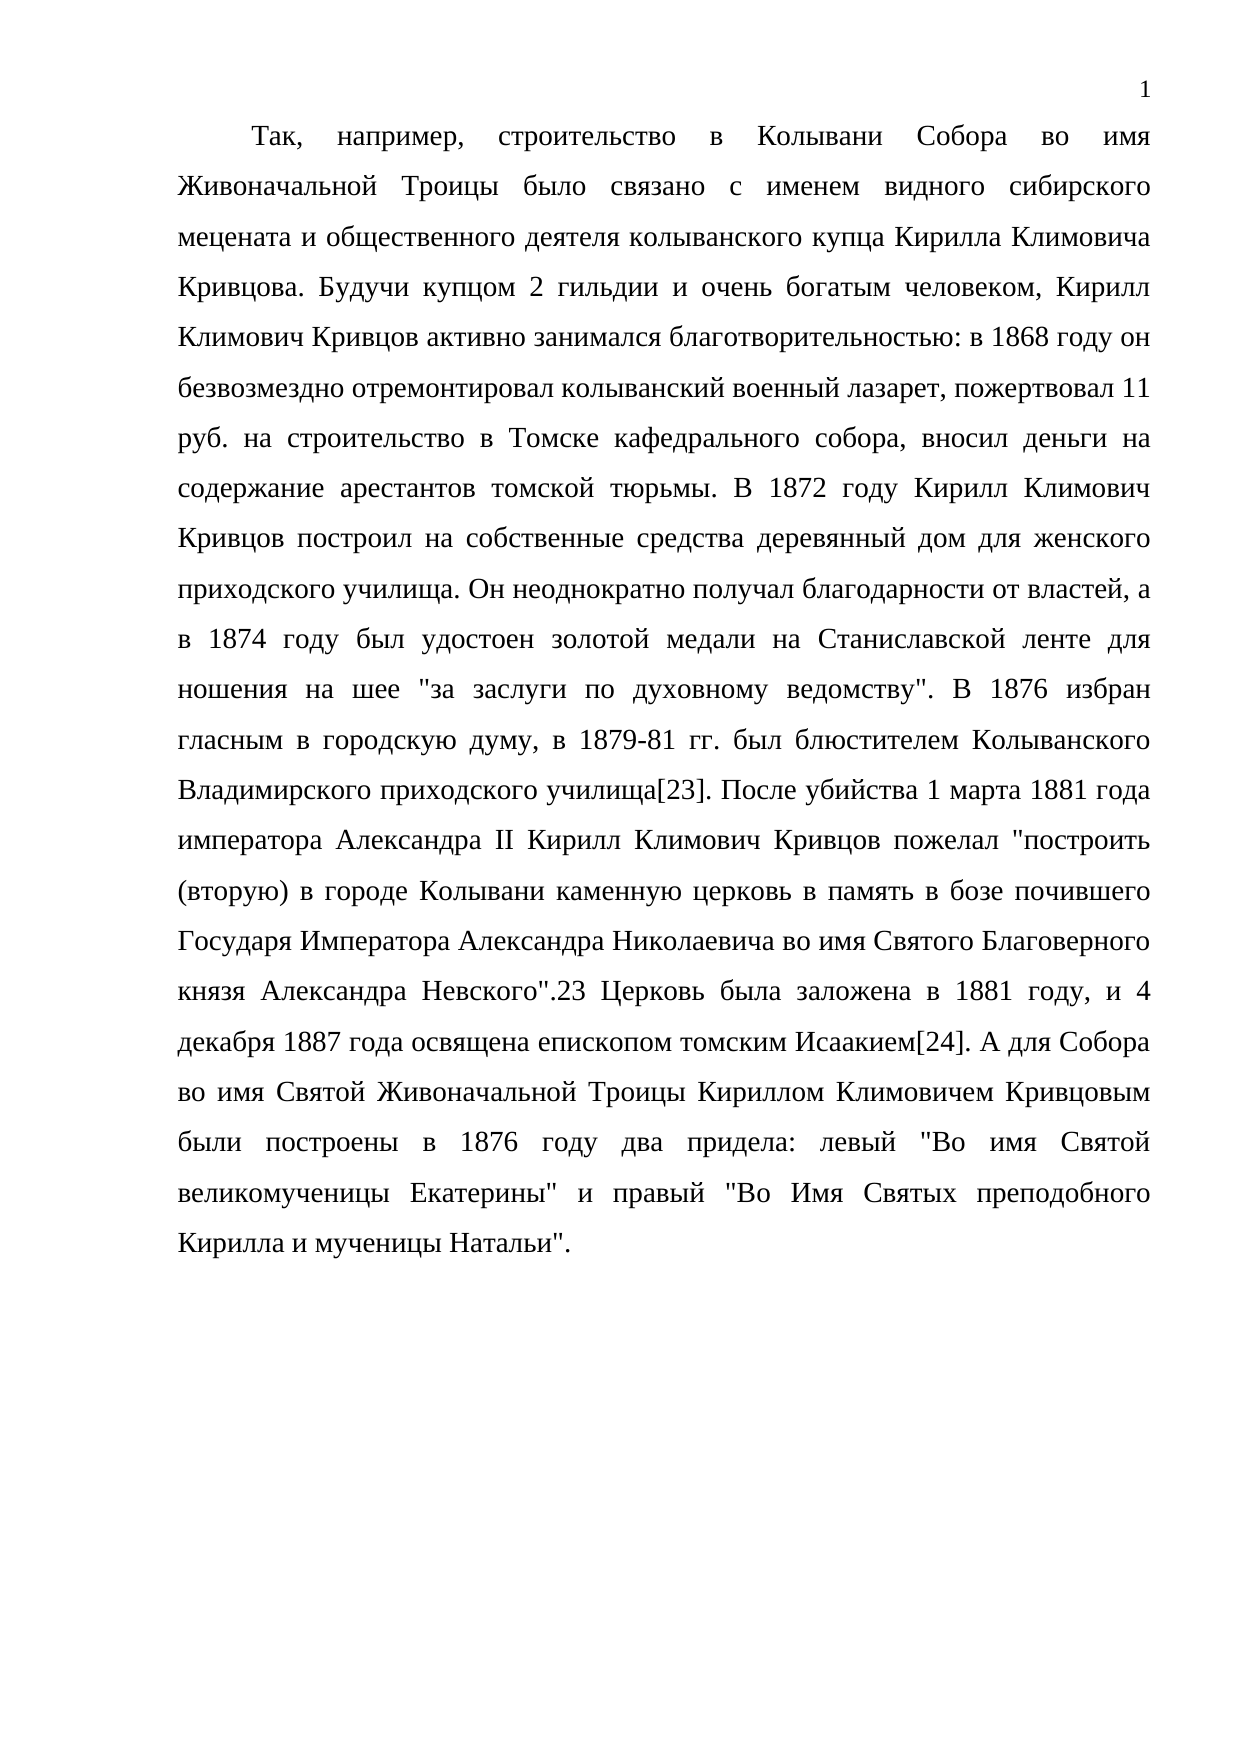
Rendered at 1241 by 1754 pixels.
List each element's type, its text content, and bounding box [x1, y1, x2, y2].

text Так, например, строительство в Колывани Собора во имя Живоначальной Троицы было связано с именем видного сибирского мецената и общественного деятеля колыванского купца Кирилла Климовича Кривцова. Будучи купцом 2 гильдии и очень богатым человеком, Кирилл Климович Кривцов активно занимался благотворительностью: в 1868 году он безвозмездно отремонтировал колыванский военный лазарет, пожертвовал 11 руб. на строительство в Томске кафедрального собора, вносил деньги на содержание арестантов томской тюрьмы. В 1872 году Кирилл Климович Кривцов построил на собственные средства деревянный дом для женского приходского училища. Он неоднократно получал благодарности от властей, а в 1874 году был удостоен золотой медали на Станиславской ленте для ношения на шее "за заслуги по духовному ведомству". В 1876 избран гласным в городскую думу, в 1879-81 гг. был блюстителем Колыванского Владимирского приходского училища[23]. После убийства 1 марта 1881 года императора Александра II Кирилл Климович Кривцов пожелал "построить (вторую) в городе Колывани каменную церковь в память в бозе почившего Государя Императора Александра Николаевича во имя Святого Благоверного князя Александра Невского".23 Церковь была заложена в 1881 году, и 4 декабря 1887 года освящена епископом томским Исаакием[24]. А для Собора во имя Святой Живоначальной Троицы Кириллом Климовичем Кривцовым были построены в 1876 году два придела: левый "Во имя Святой великомученицы Екатерины" и правый "Во Имя Святых преподобного Кирилла и мученицы Натальи". [177, 118, 1152, 1258]
